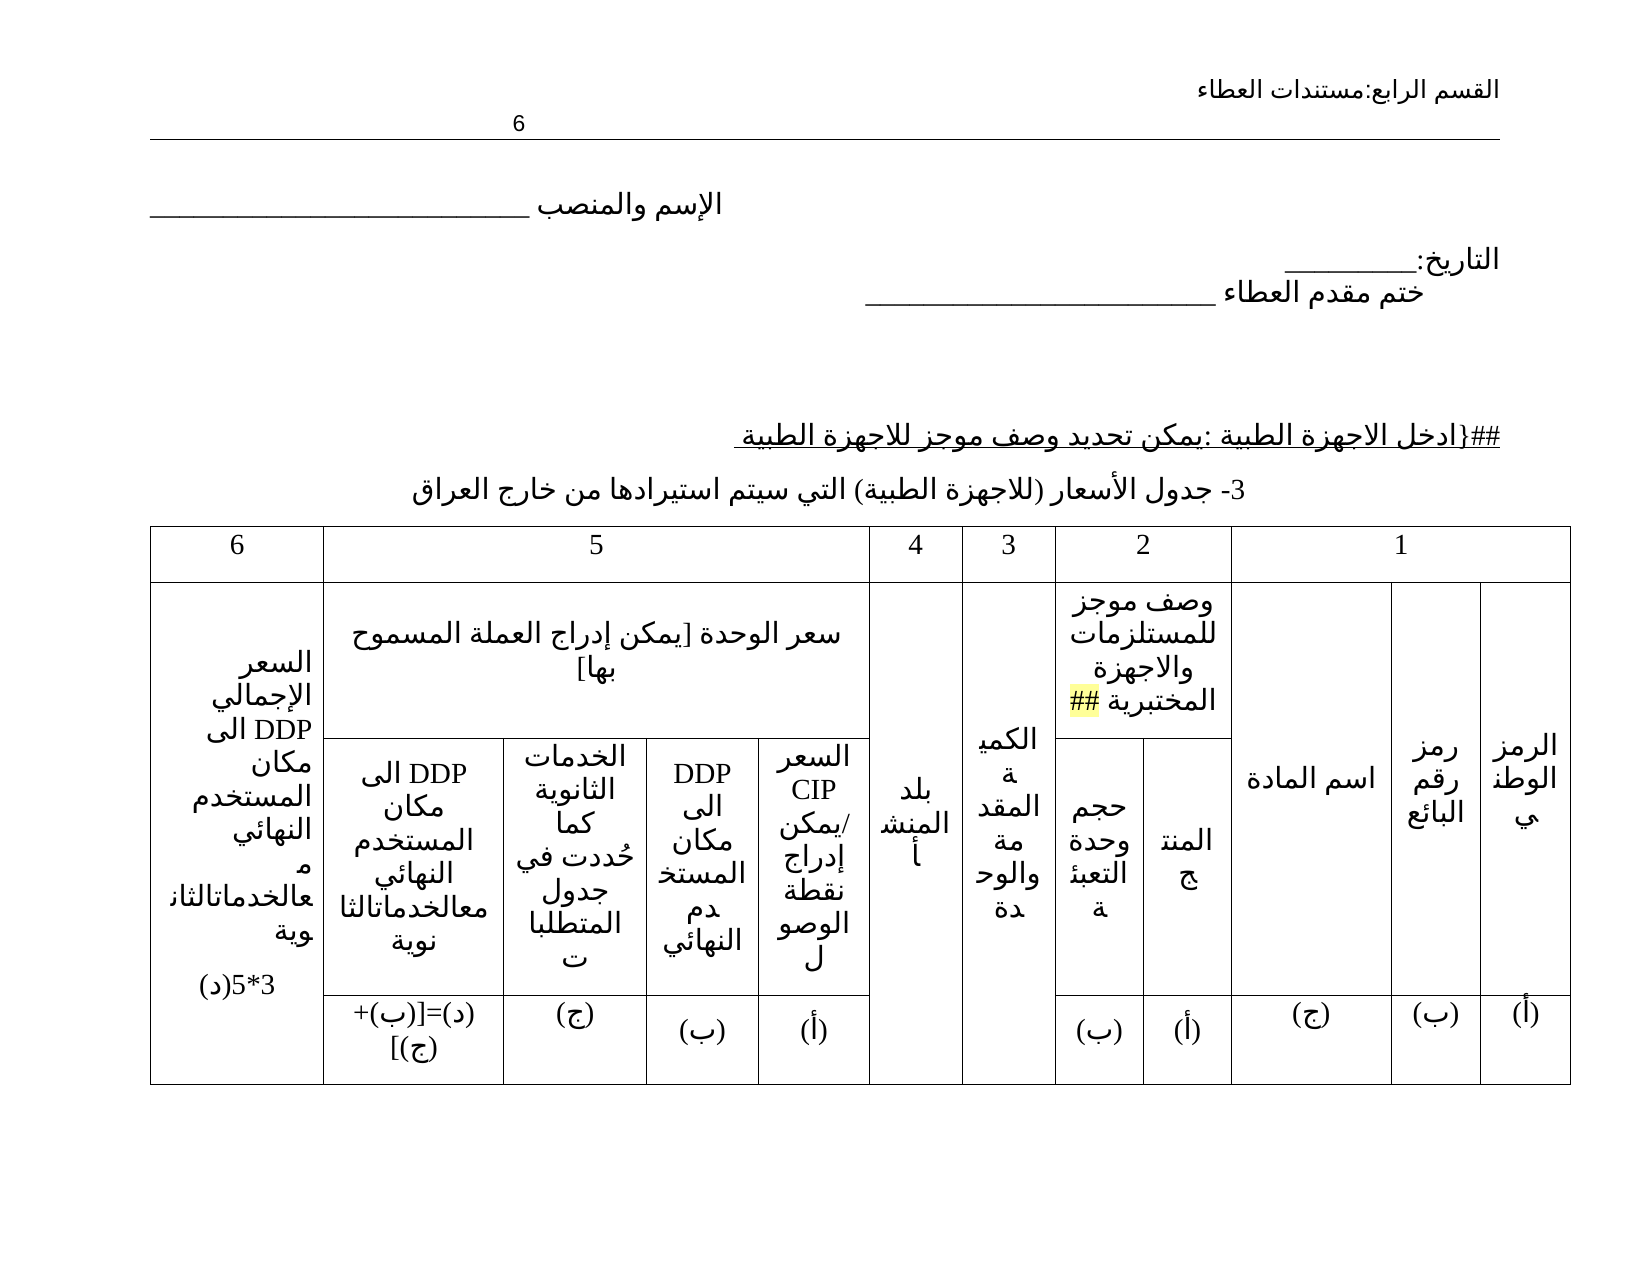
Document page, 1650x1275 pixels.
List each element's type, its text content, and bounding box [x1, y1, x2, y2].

text ##{ادخل الاجهزة الطبية :يمكن تحديد وصف موجز للاجهزة الطبية [150, 418, 1500, 451]
table_header 5 [324, 527, 869, 582]
table_header 4 [870, 527, 962, 582]
table_cell DDP الى مكان المستخدم النهائي [647, 739, 758, 994]
table_cell DDP الى مكان المستخدم النهائي معالخدماتالثانوية [324, 739, 503, 994]
table_cell (ب) [1392, 996, 1480, 1083]
table_cell الخدمات الثانوية كما حُددت في جدول المتطلبات [504, 739, 646, 994]
table_cell السعر الإجمالي DDP الى مكان المستخدم النهائي معالخدماتالثانوية 3*5(د) [151, 583, 323, 1083]
table_cell رمز رقم البائع [1392, 583, 1480, 994]
table_cell (ب) [647, 996, 758, 1083]
table_cell سعر الوحدة [يمكن إدراج العملة المسموح بها] [324, 583, 869, 738]
table_cell (ج) [504, 996, 646, 1083]
table_cell وصف موجز للمستلزمات والاجهزة المختبرية ## [1056, 583, 1231, 738]
text الإسم والمنصب __________________________ [150, 187, 1500, 221]
table_header 2 [1056, 527, 1231, 582]
table_cell اسم المادة [1232, 583, 1391, 994]
text 3- جدول الأسعار (للاجهزة الطبية) التي سيتم استيرادها من خارج العراق [150, 472, 1500, 506]
table_header 1 [1232, 527, 1570, 582]
table_cell الرمز الوطني [1481, 583, 1570, 994]
table_cell الكمية المقدمة والوحدة [963, 583, 1055, 1083]
table_cell (أ) [1144, 996, 1231, 1083]
table_cell السعر CIP /يمكن إدراج نقطة الوصول [759, 739, 869, 994]
table_cell بلد المنشأ [870, 583, 962, 1083]
table_cell (د)=[(ب)+(ج)] [324, 996, 503, 1083]
table_cell المنتج [1144, 739, 1231, 994]
table_cell (أ) [759, 996, 869, 1083]
table_header 6 [151, 527, 323, 582]
table_cell (ج) [1232, 996, 1391, 1083]
table_cell حجم وحدة التعبئة [1056, 739, 1143, 994]
table_cell (ب) [1056, 996, 1143, 1083]
text التاريخ:_________ ختم مقدم العطاء ________________________ [150, 242, 1500, 309]
table_header 3 [963, 527, 1055, 582]
table_cell (أ) [1481, 996, 1570, 1083]
